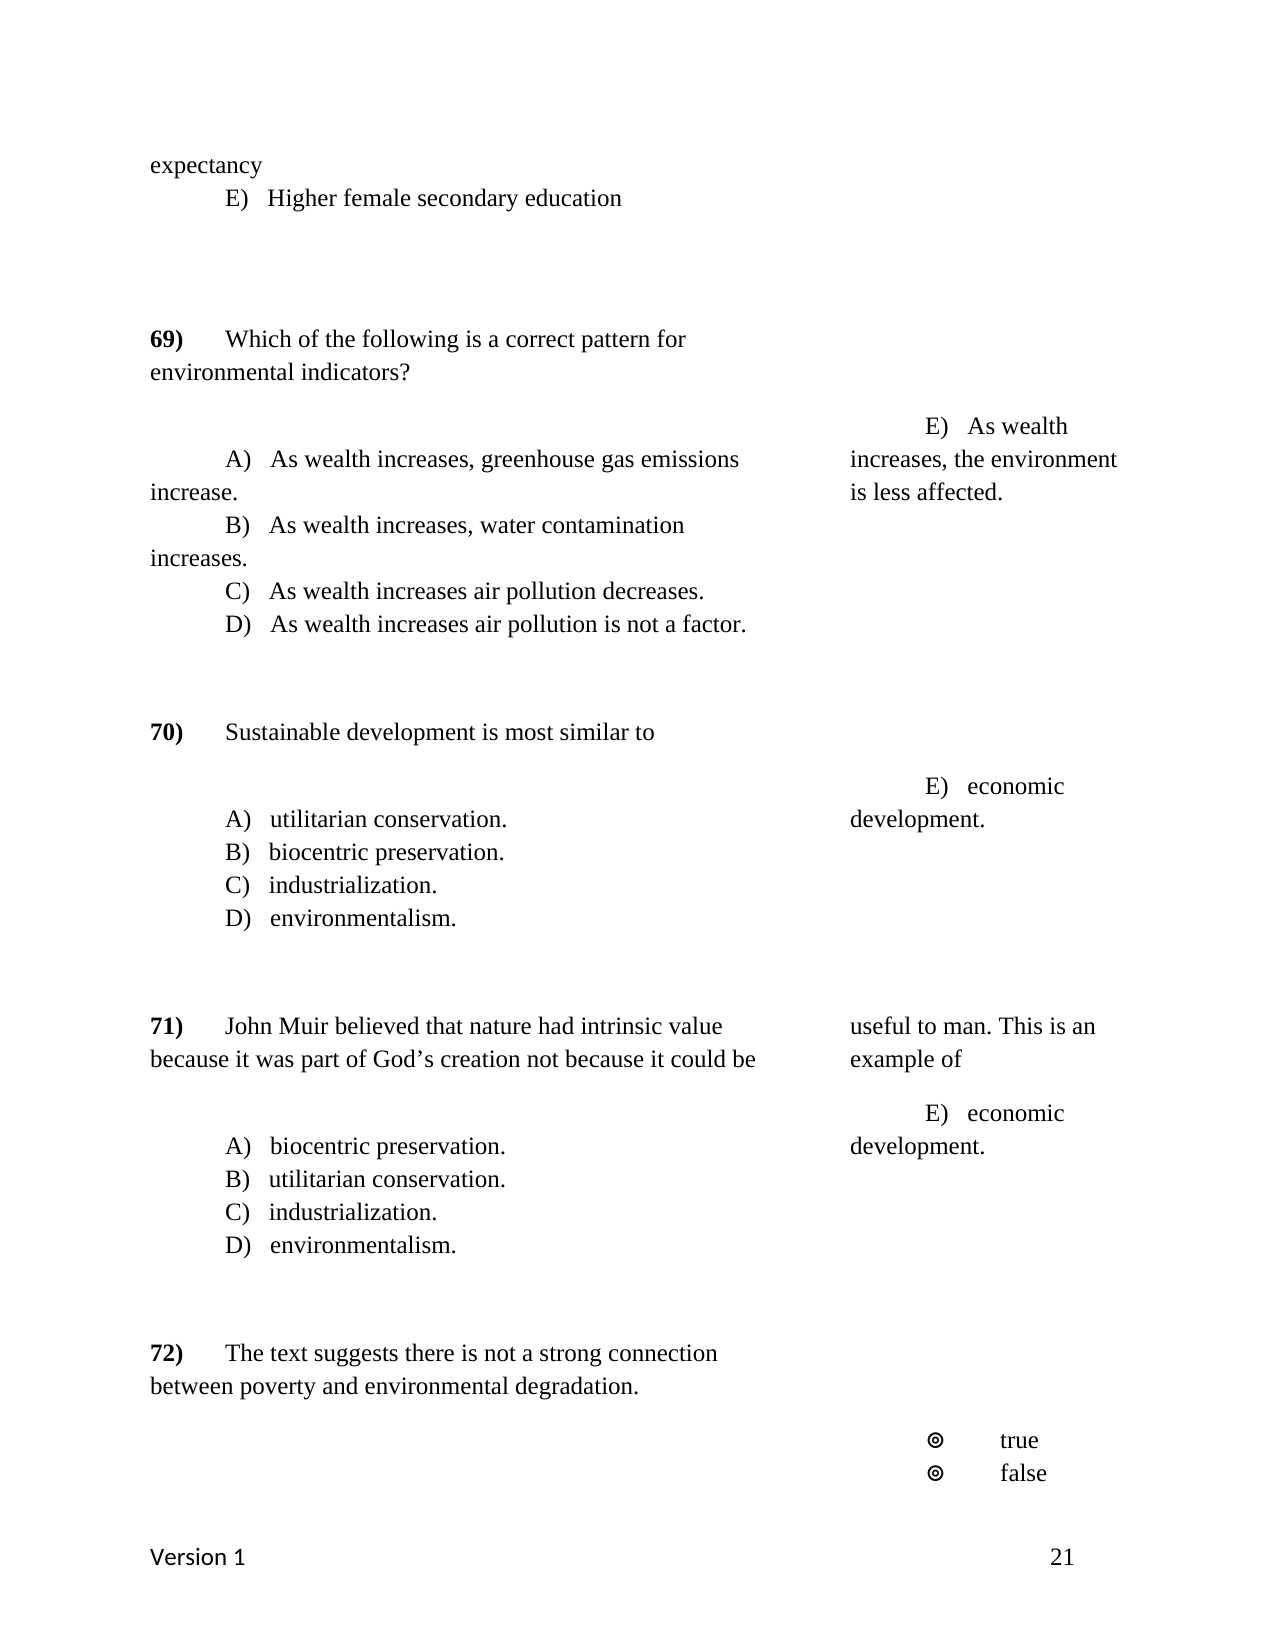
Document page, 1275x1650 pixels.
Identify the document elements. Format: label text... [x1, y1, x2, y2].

text A) utilitarian conservation. B) biocentric preservation. C) industrialization. D) environmentalism. E) economic development. [150, 771, 775, 932]
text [150, 150, 775, 245]
text A) biocentric preservation. B) utilitarian conservation. C) industrialization. D) environmentalism. E) economic development. [850, 1098, 1125, 1193]
text 70) Sustainable development is most similar to [150, 717, 775, 746]
text 69) Which of the following is a correct pattern for environmental indicators? [150, 324, 775, 386]
text A) As wealth increases, greenhouse gas emissions increase. B) As wealth increases, water contamination increases. C) As wealth increases air pollution decreases. D) As wealth increases air pollution is not a factor. E) As wealth increases, the environment is less affected. [150, 411, 775, 638]
text 71) John Muir believed that nature had intrinsic value because it was part of God’s creation not because it could be useful to man. This is an example of [850, 1011, 1125, 1073]
text 72) The text suggests there is not a strong connection between poverty and environmental degradation. [150, 1338, 775, 1400]
text ⊚ true ⊚ false [850, 1425, 1125, 1487]
text A) biocentric preservation. B) utilitarian conservation. C) industrialization. D) environmentalism. E) economic development. [150, 1098, 775, 1259]
text A) As wealth increases, greenhouse gas emissions increase. B) As wealth increases, water contamination increases. C) As wealth increases air pollution decreases. D) As wealth increases air pollution is not a factor. E) As wealth increases, the environment is less affected. [850, 411, 1125, 539]
text 71) John Muir believed that nature had intrinsic value because it was part of God’s creation not because it could be useful to man. This is an example of [150, 1011, 775, 1073]
text A) utilitarian conservation. B) biocentric preservation. C) industrialization. D) environmentalism. E) economic development. [850, 771, 1125, 866]
